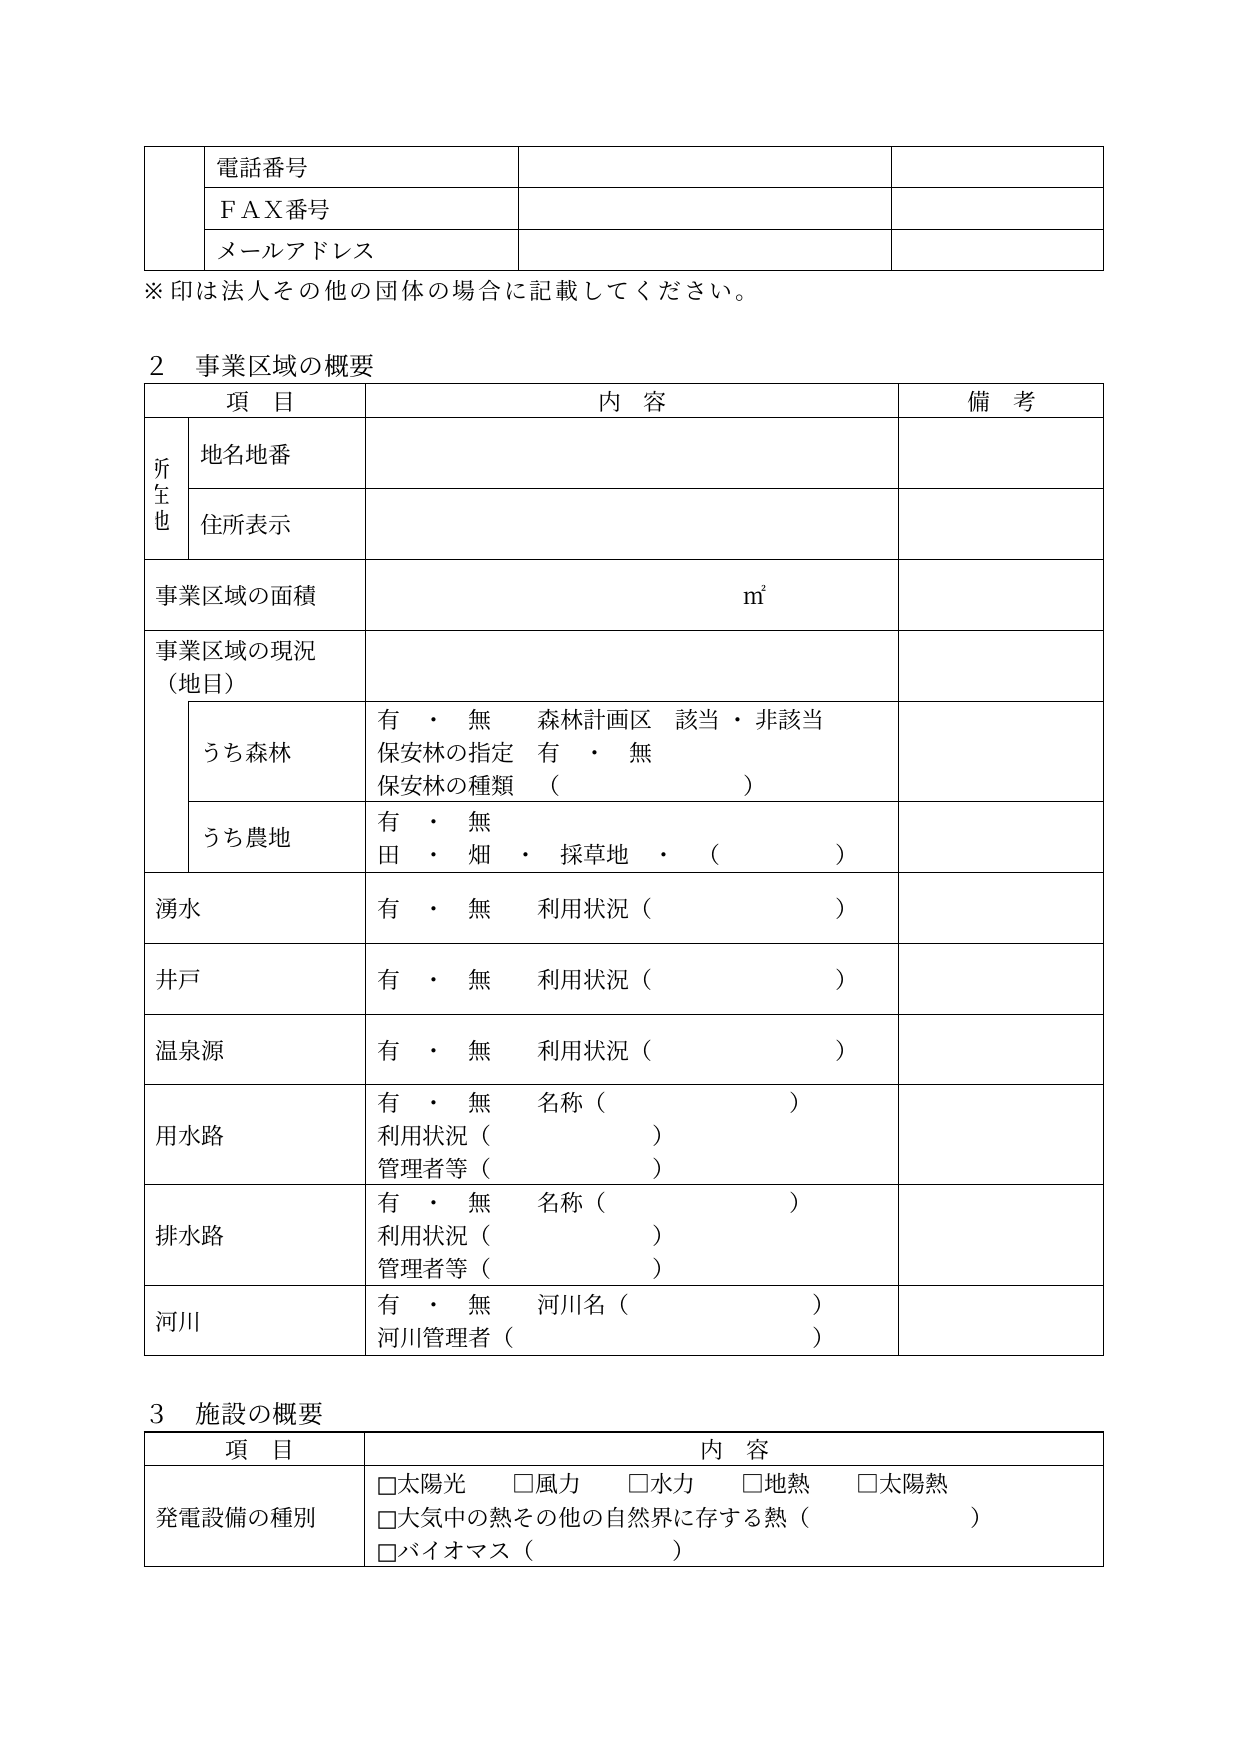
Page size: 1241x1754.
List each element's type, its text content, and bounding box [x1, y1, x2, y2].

table_cell [366, 489, 898, 559]
table_cell [899, 1185, 1103, 1284]
table_cell 有 ・ 無 利用状況（ ） [366, 1015, 898, 1084]
table_cell □太陽光 □風力 □水力 □地熱 □太陽熱 □大気中の熱その他の自然界に存する熱（ ） □バイオマス（ ） [365, 1466, 1103, 1566]
table_cell うち森林 [189, 702, 365, 801]
table_cell メールアドレス [205, 230, 518, 270]
table_cell 所在地 [145, 418, 188, 559]
text ２ 事業区域の概要 [144, 346, 996, 383]
table_cell [899, 560, 1103, 630]
table_cell 有 ・ 無 名称（ ） 利用状況（ ） 管理者等（ ） [366, 1185, 898, 1284]
table_cell 河川 [145, 1286, 365, 1355]
table_cell 有 ・ 無 河川名（ ） 河川管理者（ ） [366, 1286, 898, 1355]
table_header 備 考 [899, 384, 1103, 417]
table_cell [899, 1015, 1103, 1084]
table_cell 有 ・ 無 森林計画区 該当 ・ 非該当 保安林の指定 有 ・ 無 保安林の種類 （ ） [366, 702, 898, 801]
table_cell 地名地番 [189, 418, 365, 488]
table_cell [899, 802, 1103, 872]
table_cell [899, 873, 1103, 943]
table_cell 発電設備の種別 [145, 1466, 364, 1566]
table_cell 事業区域の面積 [145, 560, 365, 630]
table_cell 有 ・ 無 田 ・ 畑 ・ 採草地 ・ （ ） [366, 802, 898, 872]
table_cell [145, 701, 188, 872]
table_cell 排水路 [145, 1185, 365, 1284]
table_cell 事業区域の現況 （地目） [145, 631, 365, 701]
table_cell [899, 418, 1103, 488]
table_cell [519, 188, 891, 228]
table_cell [366, 631, 898, 701]
table_cell ㎡ [366, 560, 898, 630]
table_header 項 目 [145, 1433, 364, 1465]
table_cell [519, 230, 891, 270]
table_cell [366, 418, 898, 488]
table_cell 有 ・ 無 利用状況（ ） [366, 944, 898, 1013]
table_cell 湧水 [145, 873, 365, 943]
table_cell [892, 230, 1103, 270]
table_cell 電話番号 [205, 147, 518, 187]
table_cell 有 ・ 無 利用状況（ ） [366, 873, 898, 943]
table_cell [519, 147, 891, 187]
table_cell 有 ・ 無 名称（ ） 利用状況（ ） 管理者等（ ） [366, 1085, 898, 1184]
table_cell [899, 631, 1103, 701]
table_cell うち農地 [189, 802, 365, 872]
text ※印は法人その他の団体の場合に記載してください。 [144, 271, 996, 308]
table_cell 住所表示 [189, 489, 365, 559]
table_cell [899, 489, 1103, 559]
table_header 内 容 [365, 1433, 1103, 1465]
table_cell [892, 147, 1103, 187]
table_cell [892, 188, 1103, 228]
table_cell 用水路 [145, 1085, 365, 1184]
table_header 項 目 [145, 384, 365, 417]
table_cell [899, 1286, 1103, 1355]
table_cell 井戸 [145, 944, 365, 1013]
table_cell [899, 1085, 1103, 1184]
table_cell [899, 702, 1103, 801]
table_cell ＦＡＸ番号 [205, 188, 518, 228]
text ３ 施設の概要 [144, 1394, 996, 1431]
table_header 内 容 [366, 384, 898, 417]
table_cell [899, 944, 1103, 1013]
table_cell 温泉源 [145, 1015, 365, 1084]
